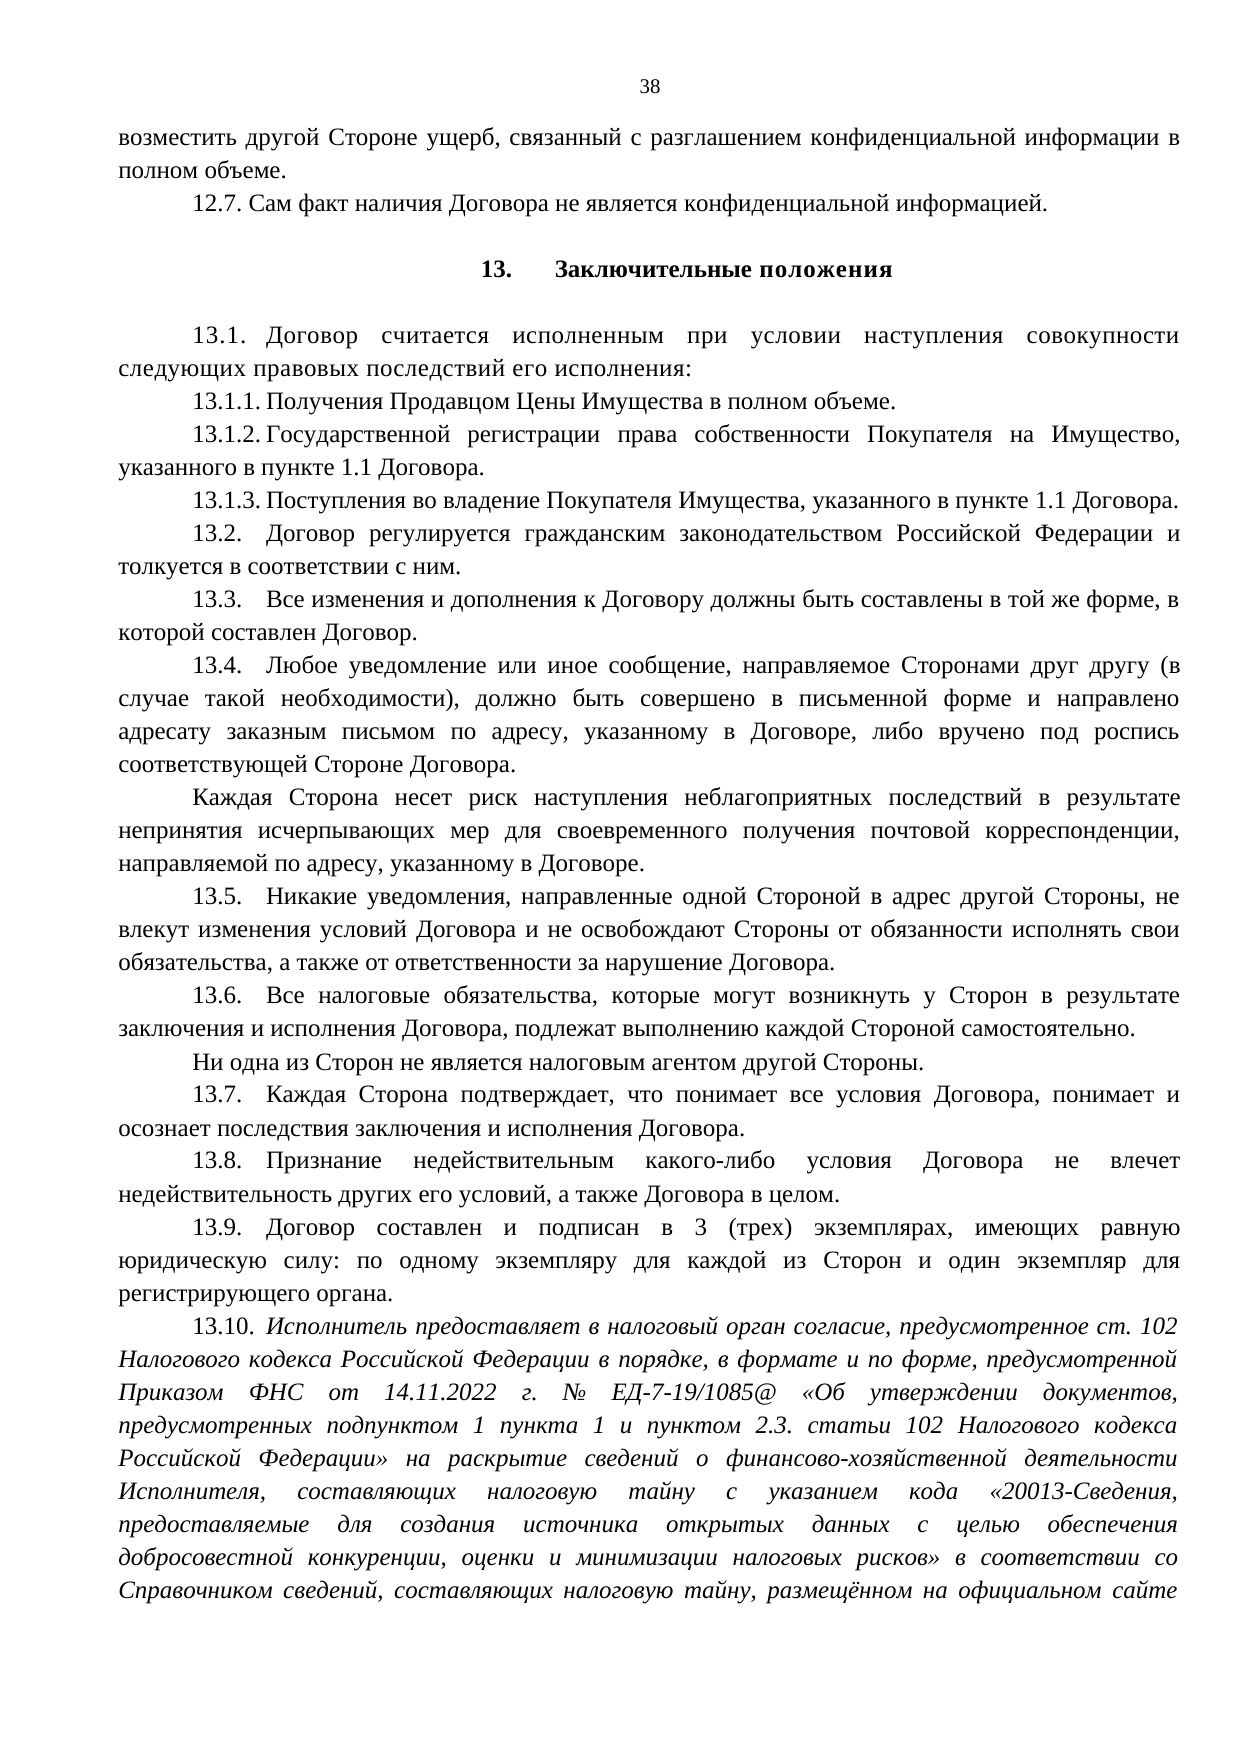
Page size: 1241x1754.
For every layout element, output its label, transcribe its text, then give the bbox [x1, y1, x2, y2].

list Поступления во владение Покупателя Имущества, указанного в пункте 1.1 Договора. [118, 485, 1181, 514]
list Государственной регистрации права собственности Покупателя на Имущество, указанного в пункте 1.1 Договора. [118, 419, 1181, 481]
list Договор регулируется гражданским законодательством Российской Федерации и толкуется в соответствии с ним. [118, 518, 1181, 580]
text Ни одна из Сторон не является налоговым агентом другой Стороны. [118, 1047, 1181, 1075]
list Любое уведомление или иное сообщение, направляемое Сторонами друг другу (в случае такой необходимости), должно быть совершено в письменной форме и направлено адресату заказным письмом по адресу, указанному в Договоре, либо вручено под роспись соответствующей Стороне Договора. [118, 650, 1181, 778]
list Заключительные положения [118, 254, 1181, 283]
list Все изменения и дополнения к Договору должны быть составлены в той же форме, в которой составлен Договор. [118, 584, 1181, 646]
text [118, 122, 1181, 184]
list Никакие уведомления, направленные одной Стороной в адрес другой Стороны, не влекут изменения условий Договора и не освобождают Стороны от обязанности исполнять свои обязательства, а также от ответственности за нарушение Договора. [118, 881, 1181, 976]
text Каждая Сторона несет риск наступления неблагоприятных последствий в результате непринятия исчерпывающих мер для своевременного получения почтовой корреспонденции, направляемой по адресу, указанному в Договоре. [118, 782, 1181, 877]
list Все налоговые обязательства, которые могут возникнуть у Сторон в результате заключения и исполнения Договора, подлежат выполнению каждой Стороной самостоятельно. [118, 981, 1181, 1042]
text 12.7. Сам факт наличия Договора не является конфиденциальной информацией. [118, 188, 1181, 217]
list Договор считается исполненным при условии наступления совокупности следующих правовых последствий его исполнения: [118, 320, 1181, 382]
list Получения Продавцом Цены Имущества в полном объеме. [118, 386, 1181, 415]
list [118, 1311, 1181, 1604]
list Каждая Сторона подтверждает, что понимает все условия Договора, понимает и осознает последствия заключения и исполнения Договора. [118, 1079, 1181, 1141]
list Договор составлен и подписан в 3 (трех) экземплярах, имеющих равную юридическую силу: по одному экземпляру для каждой из Сторон и один экземпляр для регистрирующего органа. [118, 1212, 1181, 1306]
list Признание недействительным какого-либо условия Договора не влечет недействительность других его условий, а также Договора в целом. [118, 1146, 1181, 1207]
